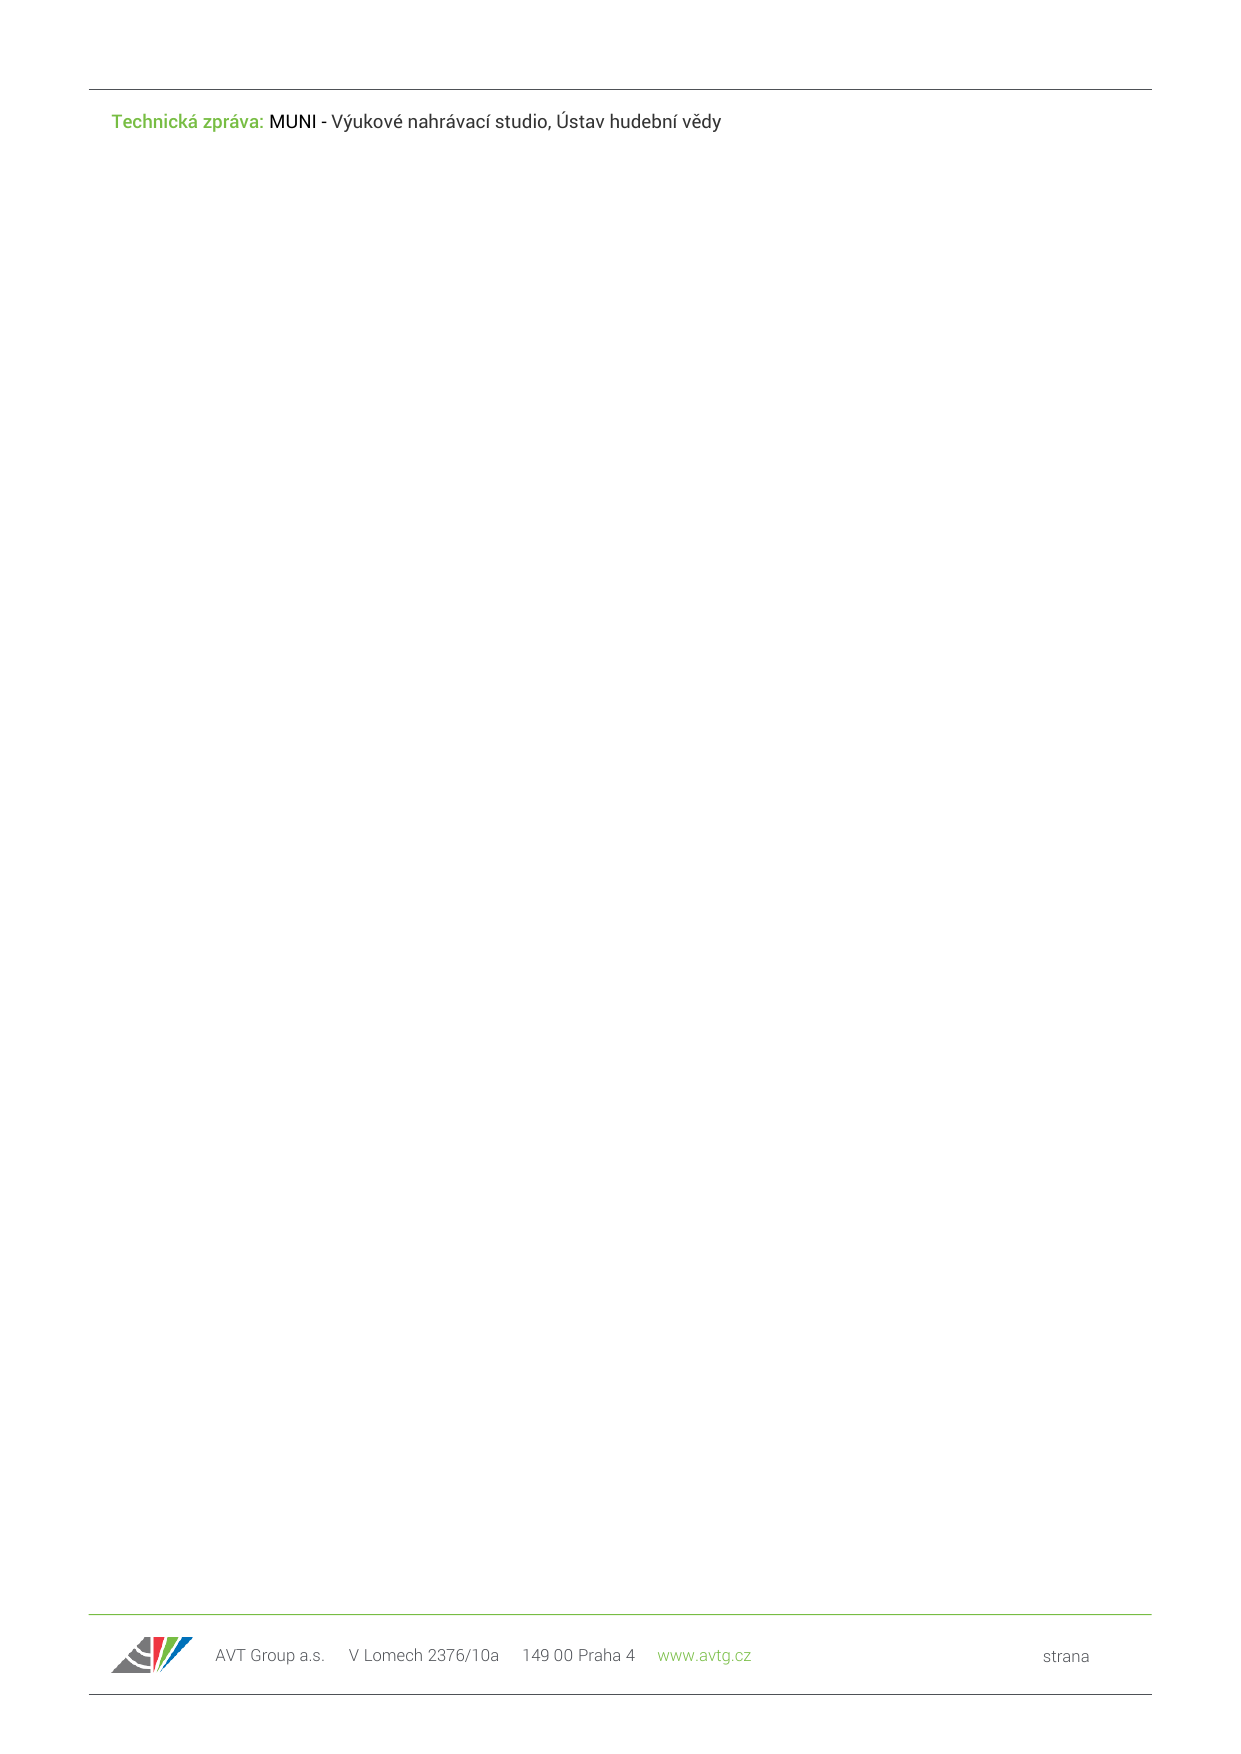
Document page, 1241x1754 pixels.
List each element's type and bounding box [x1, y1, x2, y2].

picture [110, 1637, 193, 1673]
